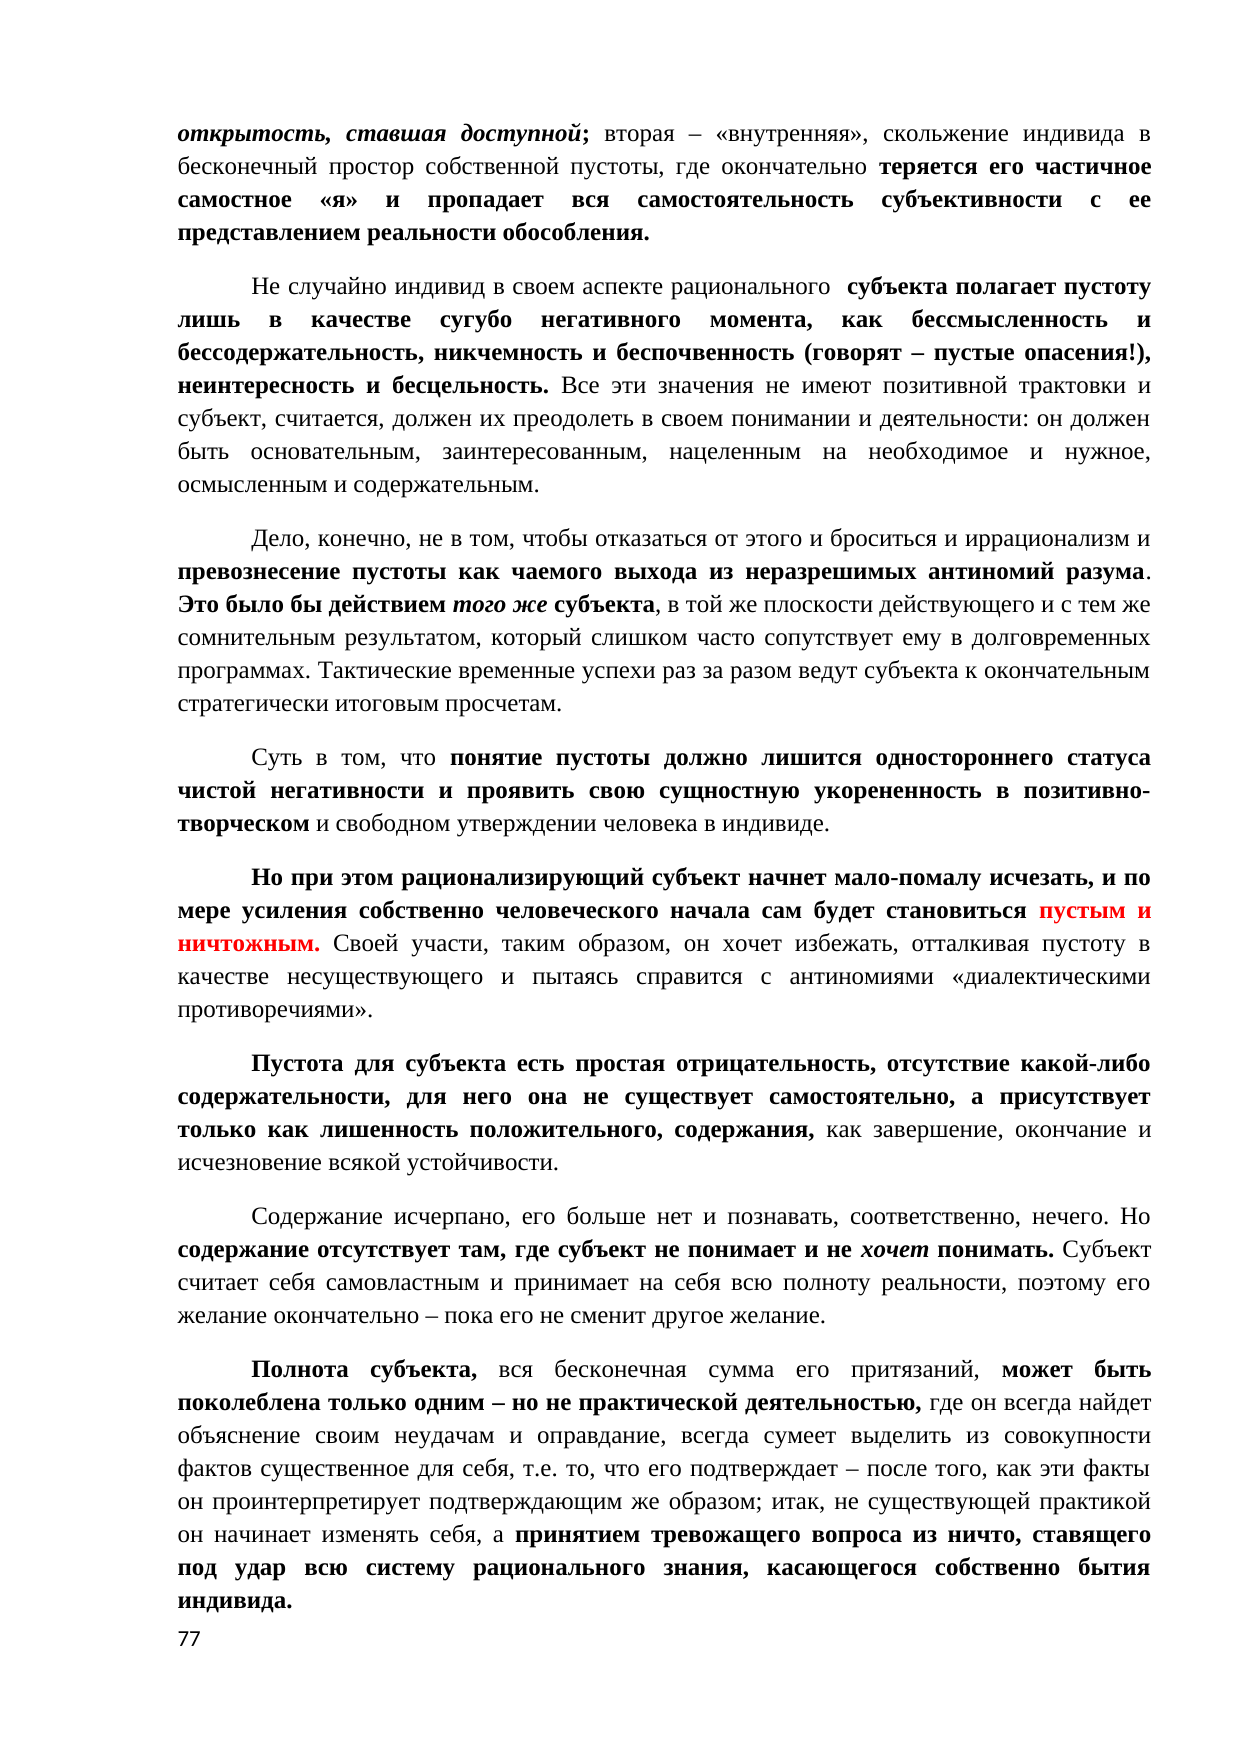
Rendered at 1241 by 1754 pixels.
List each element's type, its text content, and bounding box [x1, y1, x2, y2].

text Содержание исчерпано, его больше нет и познавать, соответственно, нечего. Но содержание отсутствует там, где субъект не понимает и не хочет понимать. Субъект считает себя самовластным и принимает на себя всю полноту реальности, поэтому его желание окончательно – пока его не сменит другое желание. [177, 1201, 1152, 1328]
text Не случайно индивид в своем аспекте рационального субъекта полагает пустоту лишь в качестве сугубо негативного момента, как бессмысленность и бессодержательность, никчемность и беспочвенность (говорят – пустые опасения!), неинтересность и бесцельность. Все эти значения не имеют позитивной трактовки и субъект, считается, должен их преодолеть в своем понимании и деятельности: он должен быть основательным, заинтересованным, нацеленным на необходимое и нужное, осмысленным и содержательным. [177, 271, 1152, 498]
text Суть в том, что понятие пустоты должно лишится одностороннего статуса чистой негативности и проявить свою сущностную укорененность в позитивно-творческом и свободном утверждении человека в индивиде. [177, 742, 1152, 837]
text Полнота субъекта, вся бесконечная сумма его притязаний, может быть поколеблена только одним – но не практической деятельностью, где он всегда найдет объяснение своим неудачам и оправдание, всегда сумеет выделить из совокупности фактов существенное для себя, т.е. то, что его подтверждает – после того, как эти факты он проинтерпретирует подтверждающим же образом; итак, не существующей практикой он начинает изменять себя, а принятием тревожащего вопроса из ничто, ставящего под удар всю систему рационального знания, касающегося собственно бытия индивида. [177, 1354, 1152, 1613]
text Дело, конечно, не в том, чтобы отказаться от этого и броситься и иррационализм и превознесение пустоты как чаемого выхода из неразрешимых антиномий разума. Это было бы действием того же субъекта, в той же плоскости действующего и с тем же сомнительным результатом, который слишком часто сопутствует ему в долговременных программах. Тактические временные успехи раз за разом ведут субъекта к окончательным стратегически итоговым просчетам. [177, 523, 1152, 717]
text Но при этом рационализирующий субъект начнет мало-помалу исчезать, и по мере усиления собственно человеческого начала сам будет становиться пустым и ничтожным. Своей участи, таким образом, он хочет избежать, отталкивая пустоту в качестве несуществующего и пытаясь справится с антиномиями «диалектическими противоречиями». [177, 862, 1152, 1023]
text Пустота для субъекта есть простая отрицательность, отсутствие какой-либо содержательности, для него она не существует самостоятельно, а присутствует только как лишенность положительного, содержания, как завершение, окончание и исчезновение всякой устойчивости. [177, 1048, 1152, 1176]
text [177, 118, 1152, 246]
